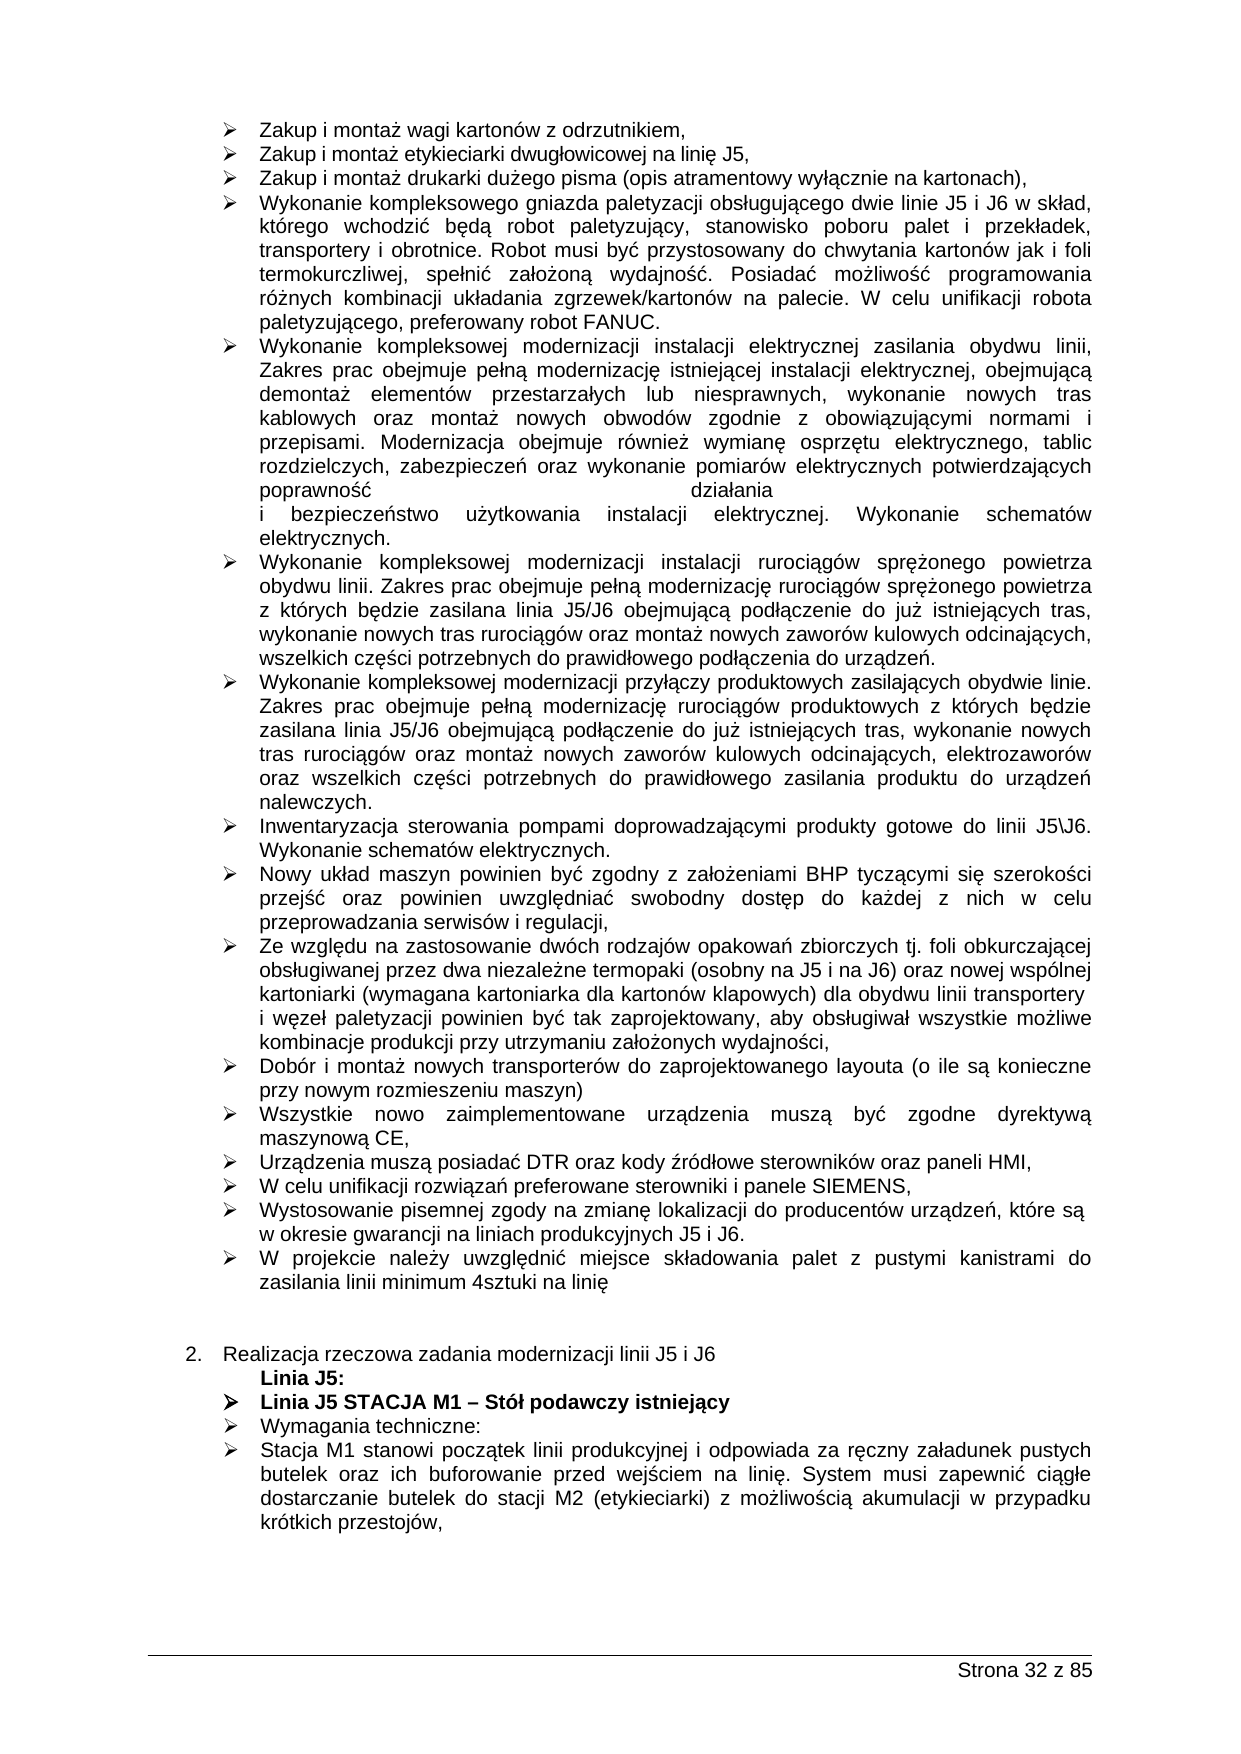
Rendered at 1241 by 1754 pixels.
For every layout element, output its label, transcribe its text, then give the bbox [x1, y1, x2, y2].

list Nowy układ maszyn powinien być zgodny z założeniami BHP tyczącymi się szerokości przejść oraz powinien uwzględniać swobodny dostęp do każdej z nich w celu przeprowadzania serwisów i regulacji, [222, 862, 1092, 934]
list Realizacja rzeczowa zadania modernizacji linii J5 i J6 [185, 1342, 1092, 1366]
list Linia J5 STACJA M1 – Stół podawczy istniejący [223, 1390, 1092, 1414]
list Linia J5: [260, 1366, 1092, 1390]
list Wystosowanie pisemnej zgody na zmianę lokalizacji do producentów urządzeń, które są w okresie gwarancji na liniach produkcyjnych J5 i J6. [222, 1198, 1092, 1246]
list Stacja M1 stanowi początek linii produkcyjnej i odpowiada za ręczny załadunek pustych butelek oraz ich buforowanie przed wejściem na linię. System musi zapewnić ciągłe dostarczanie butelek do stacji M2 (etykieciarki) z możliwością akumulacji w przypadku krótkich przestojów, [223, 1438, 1092, 1534]
list Wykonanie kompleksowej modernizacji instalacji elektrycznej zasilania obydwu linii, Zakres prac obejmuje pełną modernizację istniejącej instalacji elektrycznej, obejmującą demontaż elementów przestarzałych lub niesprawnych, wykonanie nowych tras kablowych oraz montaż nowych obwodów zgodnie z obowiązującymi normami i przepisami. Modernizacja obejmuje również wymianę osprzętu elektrycznego, tablic rozdzielczych, zabezpieczeń oraz wykonanie pomiarów elektrycznych potwierdzających poprawność działania i bezpieczeństwo użytkowania instalacji elektrycznej. Wykonanie schematów elektrycznych. [222, 334, 1092, 550]
list Zakup i montaż drukarki dużego pisma (opis atramentowy wyłącznie na kartonach), [222, 166, 1092, 190]
list Wykonanie kompleksowego gniazda paletyzacji obsługującego dwie linie J5 i J6 w skład, którego wchodzić będą robot paletyzujący, stanowisko poboru palet i przekładek, transportery i obrotnice. Robot musi być przystosowany do chwytania kartonów jak i foli termokurczliwej, spełnić założoną wydajność. Posiadać możliwość programowania różnych kombinacji układania zgrzewek/kartonów na palecie. W celu unifikacji robota paletyzującego, preferowany robot FANUC. [222, 190, 1092, 334]
list Inwentaryzacja sterowania pompami doprowadzającymi produkty gotowe do linii J5\J6. Wykonanie schematów elektrycznych. [222, 814, 1092, 862]
list Urządzenia muszą posiadać DTR oraz kody źródłowe sterowników oraz paneli HMI, [222, 1149, 1092, 1174]
list Wykonanie kompleksowej modernizacji przyłączy produktowych zasilających obydwie linie. Zakres prac obejmuje pełną modernizację rurociągów produktowych z których będzie zasilana linia J5/J6 obejmującą podłączenie do już istniejących tras, wykonanie nowych tras rurociągów oraz montaż nowych zaworów kulowych odcinających, elektrozaworów oraz wszelkich części potrzebnych do prawidłowego zasilania produktu do urządzeń nalewczych. [222, 670, 1092, 814]
list Dobór i montaż nowych transporterów do zaprojektowanego layouta (o ile są konieczne przy nowym rozmieszeniu maszyn) [222, 1053, 1092, 1102]
list Wykonanie kompleksowej modernizacji instalacji rurociągów sprężonego powietrza obydwu linii. Zakres prac obejmuje pełną modernizację rurociągów sprężonego powietrza z których będzie zasilana linia J5/J6 obejmującą podłączenie do już istniejących tras, wykonanie nowych tras rurociągów oraz montaż nowych zaworów kulowych odcinających, wszelkich części potrzebnych do prawidłowego podłączenia do urządzeń. [222, 550, 1092, 670]
list W celu unifikacji rozwiązań preferowane sterowniki i panele SIEMENS, [222, 1174, 1092, 1198]
list Zakup i montaż wagi kartonów z odrzutnikiem, [222, 118, 1092, 142]
list Ze względu na zastosowanie dwóch rodzajów opakowań zbiorczych tj. foli obkurczającej obsługiwanej przez dwa niezależne termopaki (osobny na J5 i na J6) oraz nowej wspólnej kartoniarki (wymagana kartoniarka dla kartonów klapowych) dla obydwu linii transportery i węzeł paletyzacji powinien być tak zaprojektowany, aby obsługiwał wszystkie możliwe kombinacje produkcji przy utrzymaniu założonych wydajności, [222, 934, 1092, 1053]
list Zakup i montaż etykieciarki dwugłowicowej na linię J5, [222, 142, 1092, 166]
list Wymagania techniczne: [223, 1414, 1092, 1438]
list Wszystkie nowo zaimplementowane urządzenia muszą być zgodne dyrektywą maszynową CE, [222, 1102, 1092, 1149]
list W projekcie należy uwzględnić miejsce składowania palet z pustymi kanistrami do zasilania linii minimum 4sztuki na linię [222, 1246, 1092, 1294]
